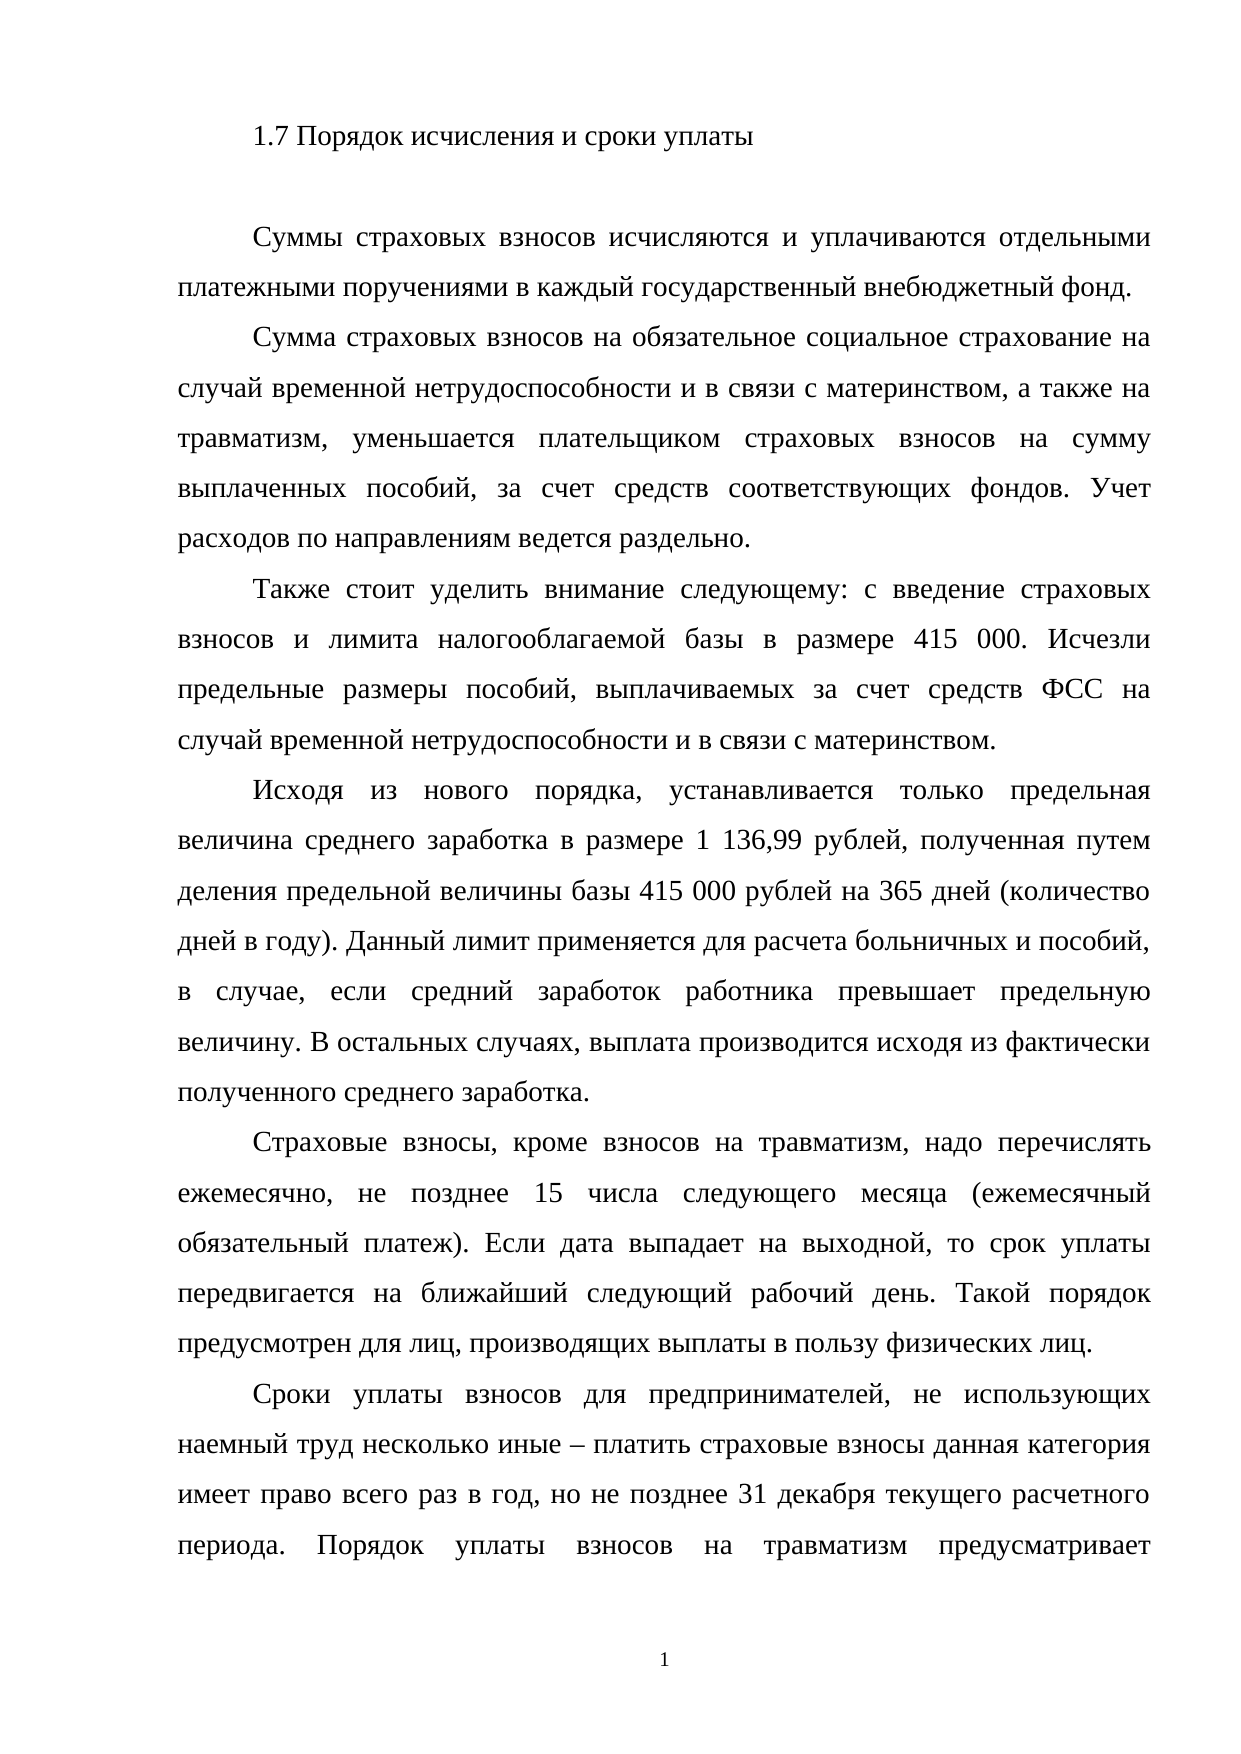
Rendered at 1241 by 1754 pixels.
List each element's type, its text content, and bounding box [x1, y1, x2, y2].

text Страховые взносы, кроме взносов на травматизм, надо перечислять ежемесячно, не позднее 15 числа следующего месяца (ежемесячный обязательный платеж). Если дата выпадает на выходной, то срок уплаты передвигается на ближайший следующий рабочий день. Такой порядок предусмотрен для лиц, производящих выплаты в пользу физических лиц. [177, 1124, 1152, 1359]
text 1.7 Порядок исчисления и сроки уплаты [177, 118, 1152, 152]
text Исходя из нового порядка, устанавливается только предельная величина среднего заработка в размере 1 136,99 рублей, полученная путем деления предельной величины базы 415 000 рублей на 365 дней (количество дней в году). Данный лимит применяется для расчета больничных и пособий, в случае, если средний заработок работника превышает предельную величину. В остальных случаях, выплата производится исходя из фактически полученного среднего заработка. [177, 772, 1152, 1108]
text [177, 1376, 1152, 1560]
text Сумма страховых взносов на обязательное социальное страхование на случай временной нетрудоспособности и в связи с материнством, а также на травматизм, уменьшается плательщиком страховых взносов на сумму выплаченных пособий, за счет средств соответствующих фондов. Учет расходов по направлениям ведется раздельно. [177, 319, 1152, 554]
text Суммы страховых взносов исчисляются и уплачиваются отдельными платежными поручениями в каждый государственный внебюджетный фонд. [177, 219, 1152, 303]
text Также стоит уделить внимание следующему: с введение страховых взносов и лимита налогооблагаемой базы в размере 415 000. Исчезли предельные размеры пособий, выплачиваемых за счет средств ФСС на случай временной нетрудоспособности и в связи с материнством. [177, 571, 1152, 755]
